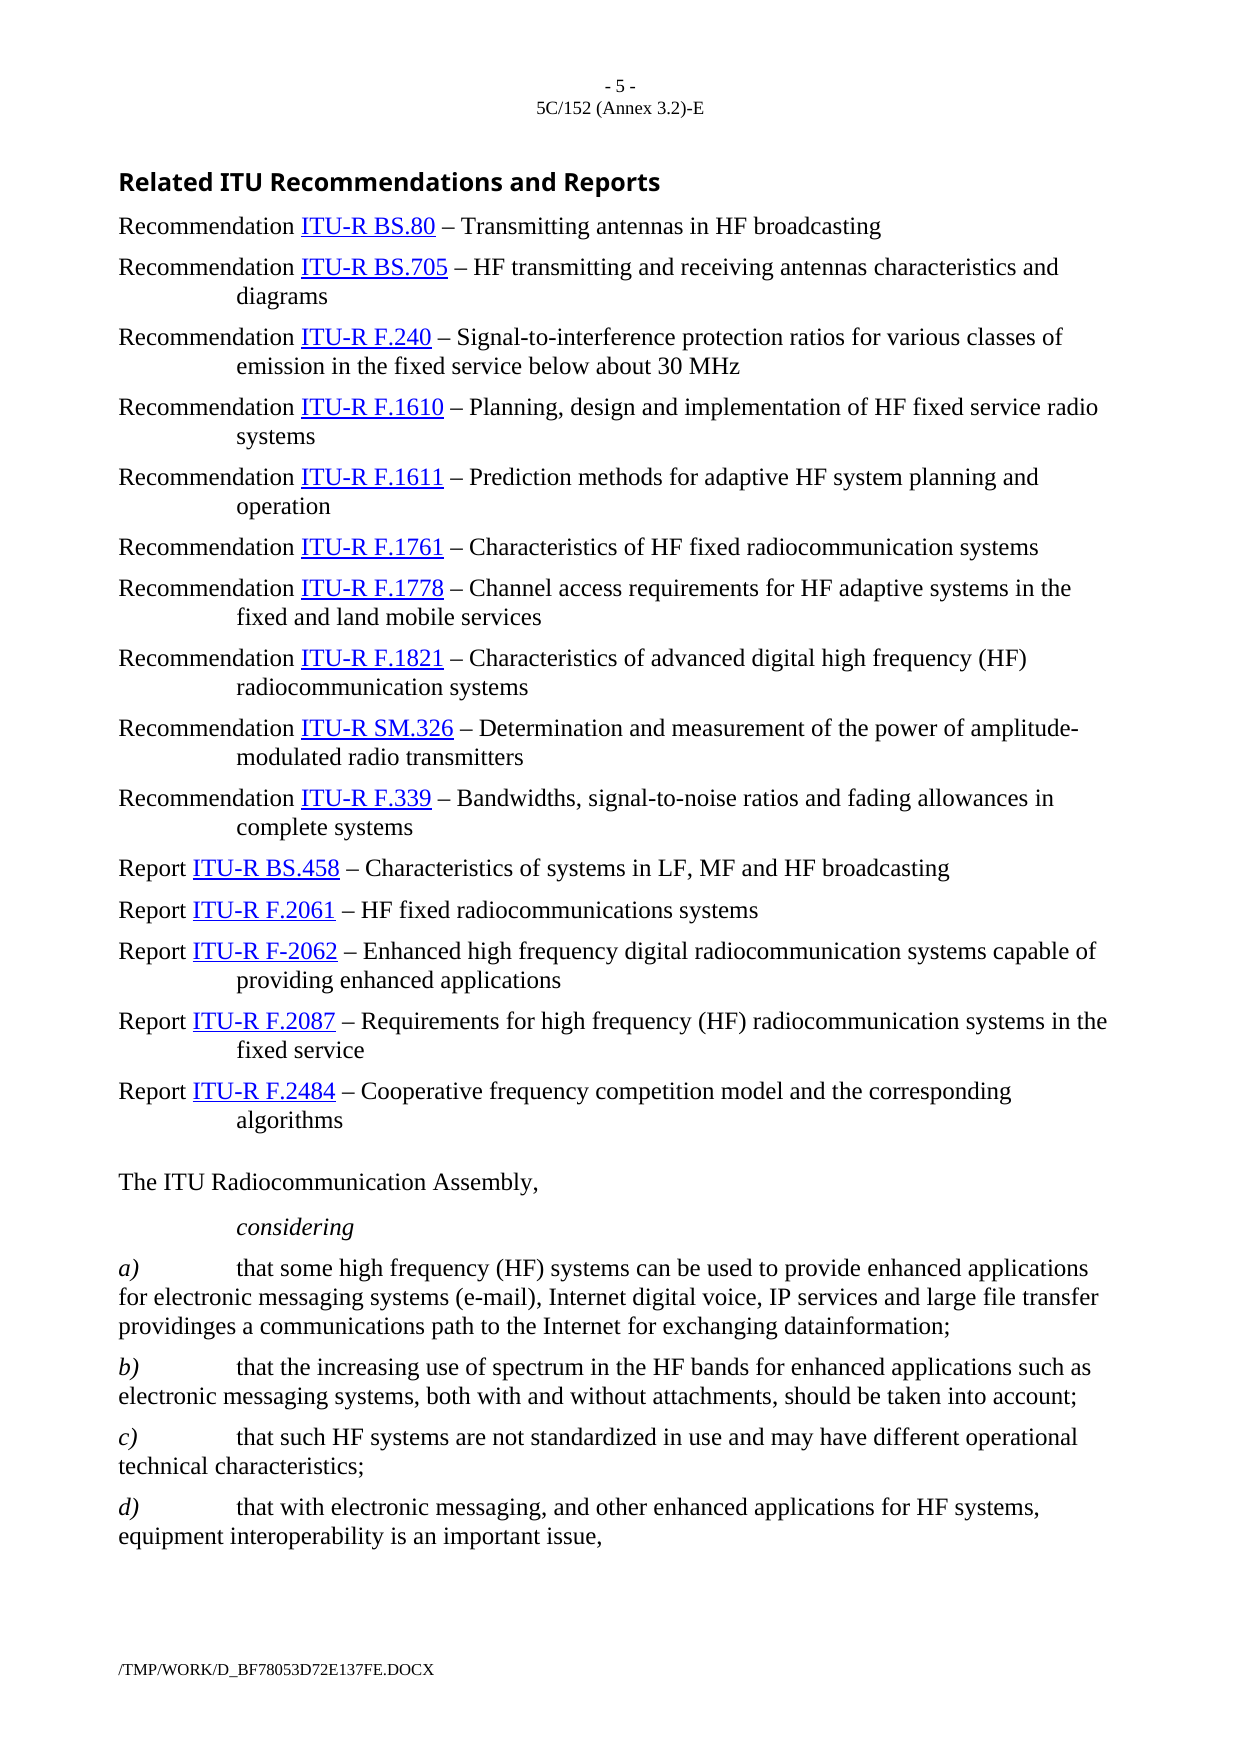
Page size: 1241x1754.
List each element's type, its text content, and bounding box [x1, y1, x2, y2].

text The ITU Radiocommunication Assembly, [118, 1167, 1122, 1196]
text c) that such HF systems are not standardized in use and may have different operational technical characteristics; [118, 1422, 1122, 1480]
text d) that with electronic messaging, and other enhanced applications for HF systems, equipment interoperability is an important issue, [118, 1492, 1122, 1550]
text a) that some high frequency (HF) systems can be used to provide enhanced applications for electronic messaging systems (e-mail), and large file transfer provid a communications path to the Internet for exchanging ; [118, 1253, 1122, 1340]
text considering [236, 1212, 1122, 1241]
text b) that the increasing use of spectrum in the HF bands for enhanced applications such as electronic messaging systems, both with and without attachments, should be taken into account; [118, 1352, 1122, 1410]
